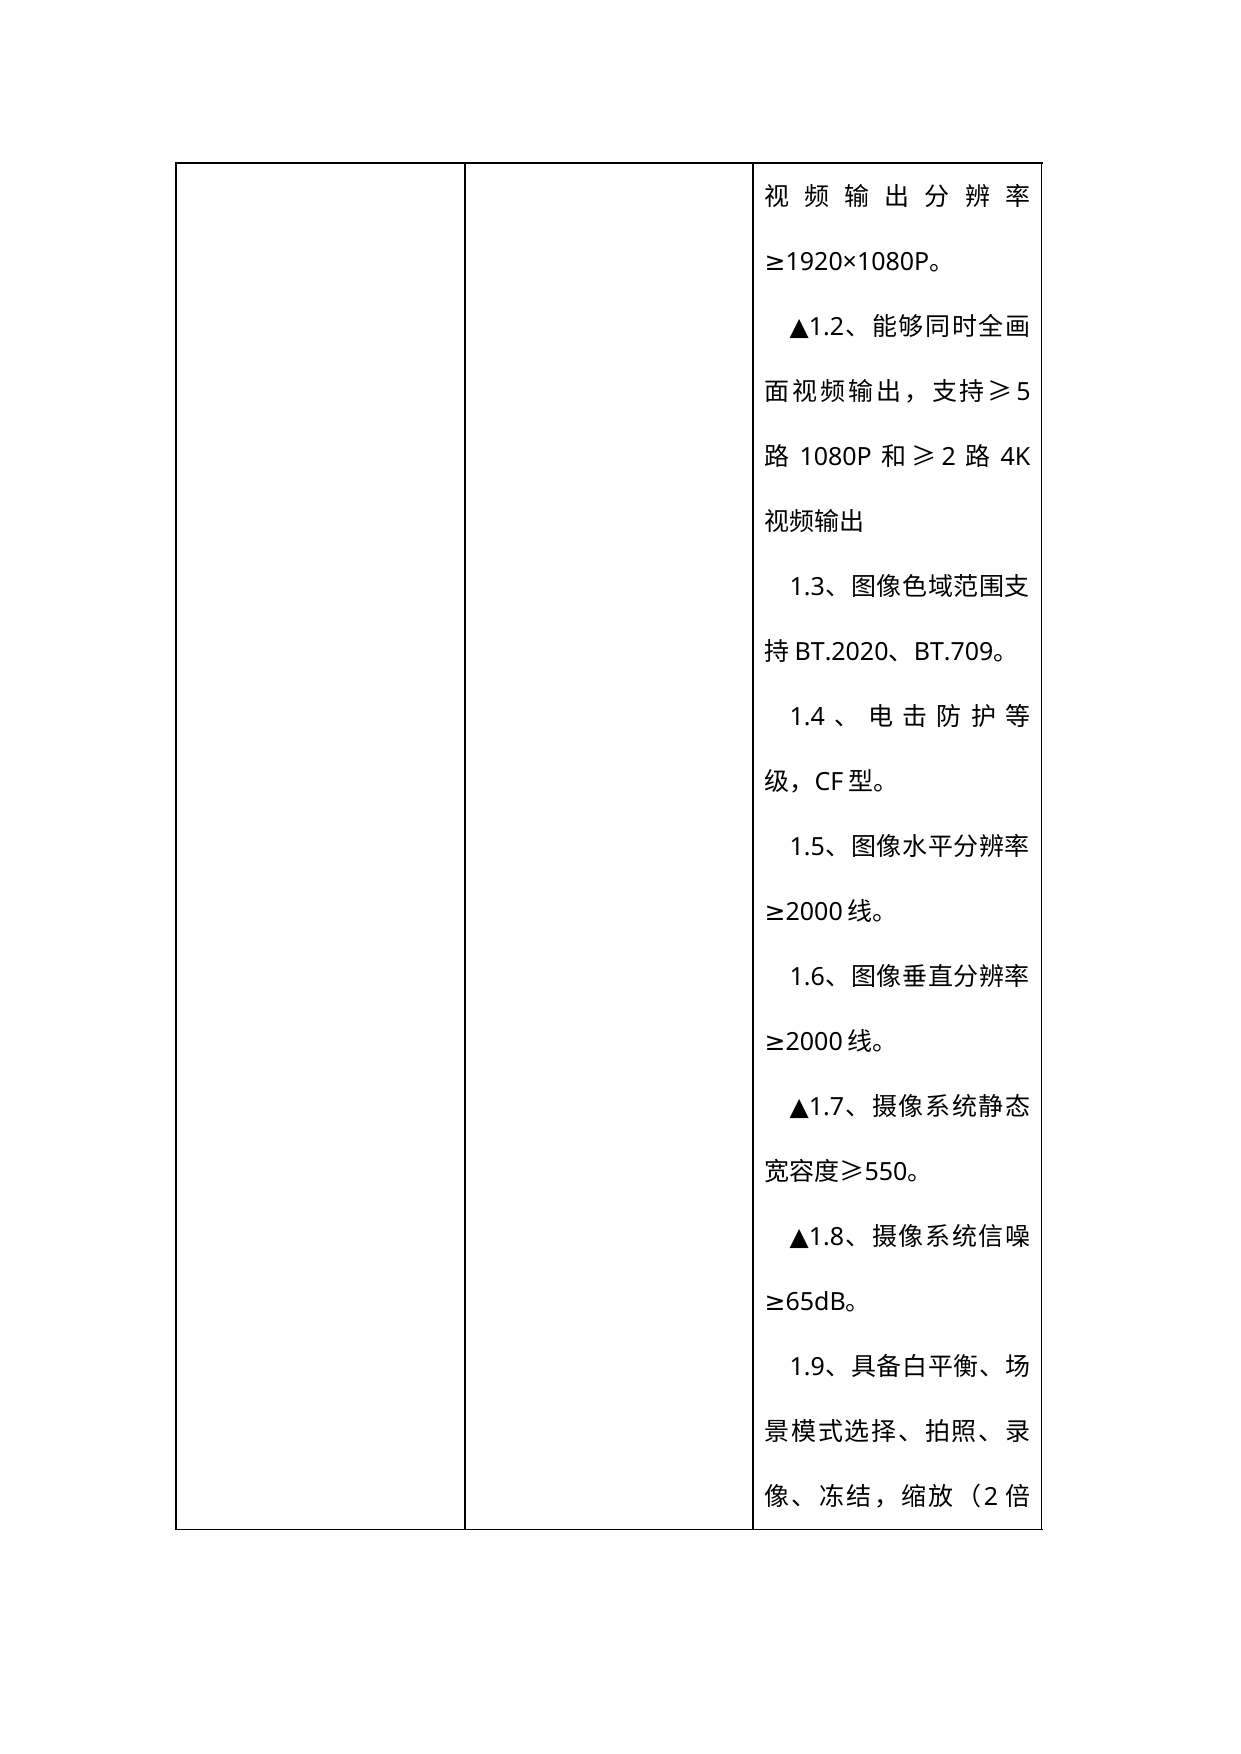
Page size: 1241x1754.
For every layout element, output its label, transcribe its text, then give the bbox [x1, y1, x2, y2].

table_cell [466, 164, 752, 1528]
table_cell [754, 164, 1041, 1528]
table_cell 1 [177, 164, 464, 1528]
